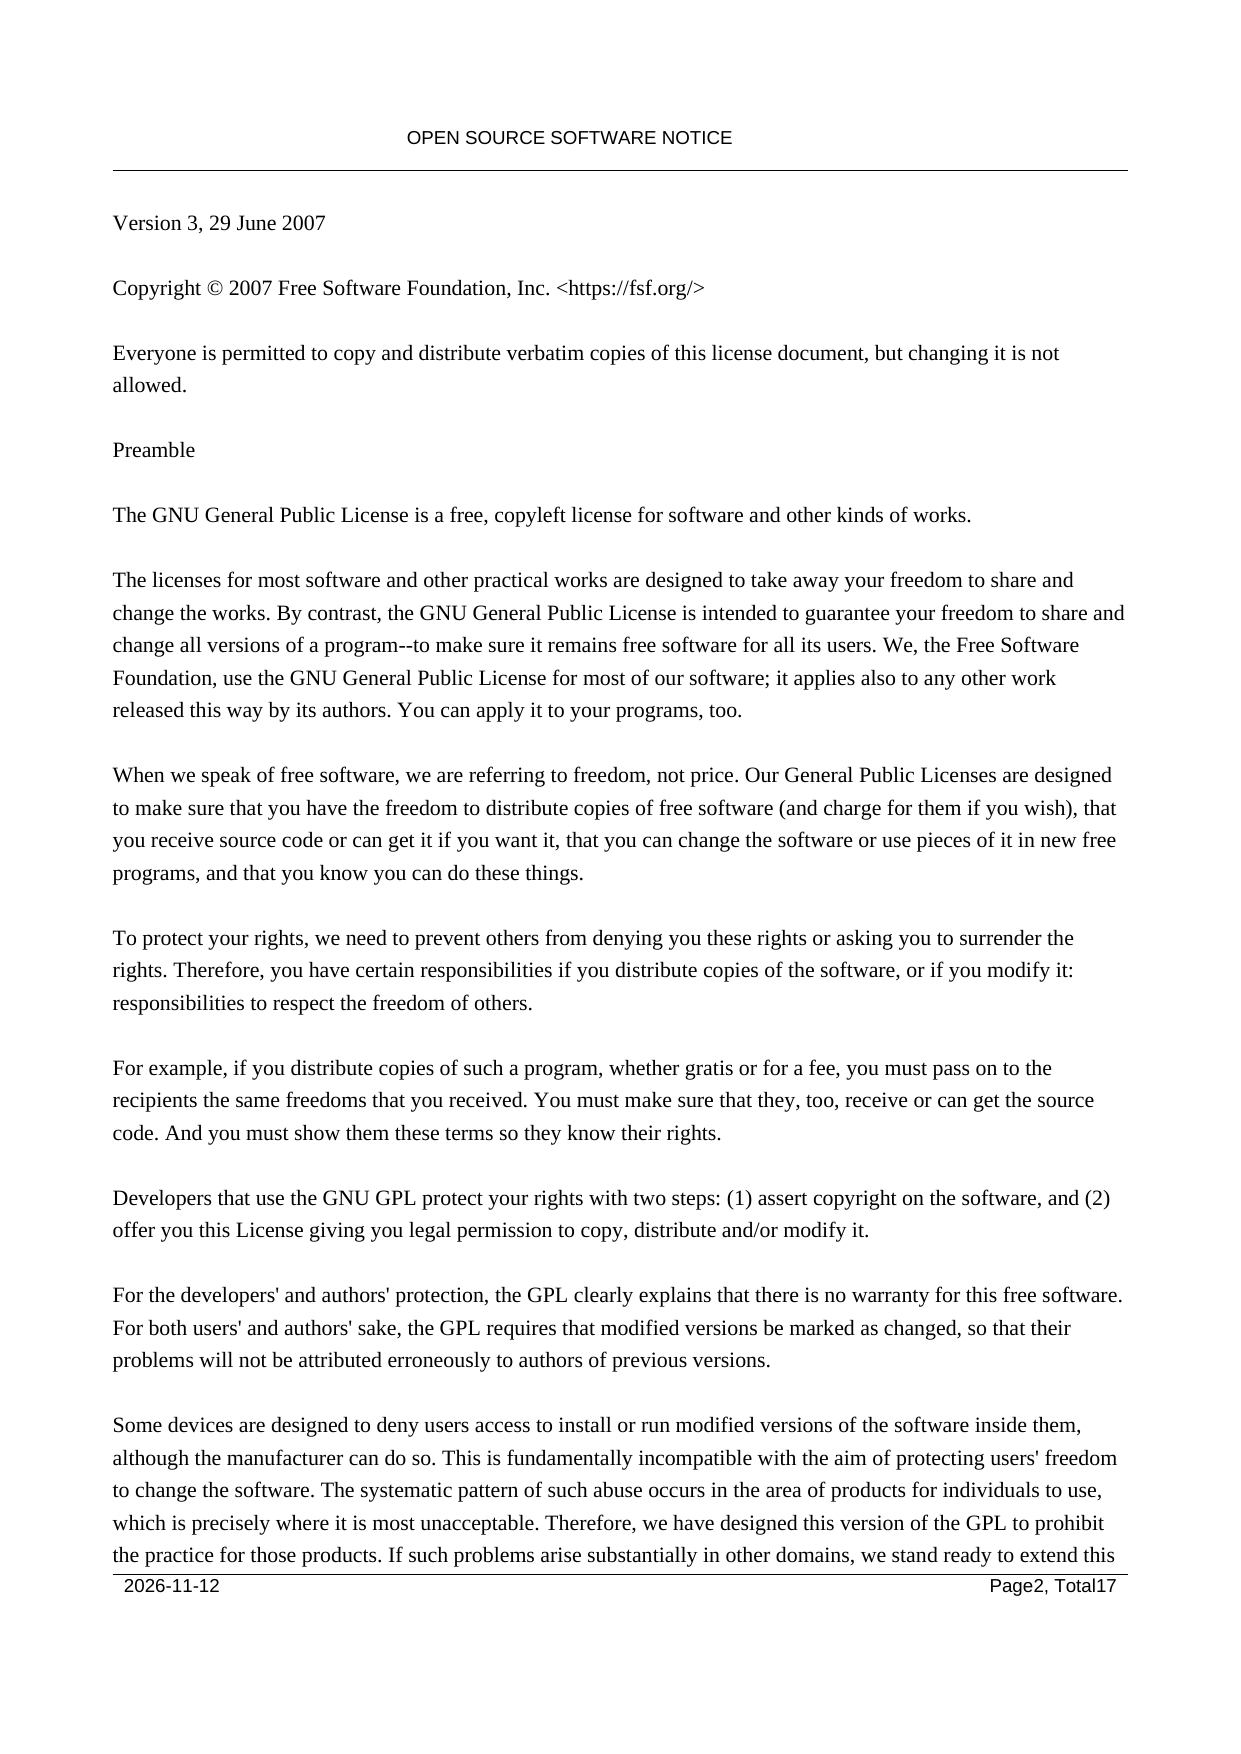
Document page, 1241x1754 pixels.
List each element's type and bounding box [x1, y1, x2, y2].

text [112, 206, 1128, 1571]
